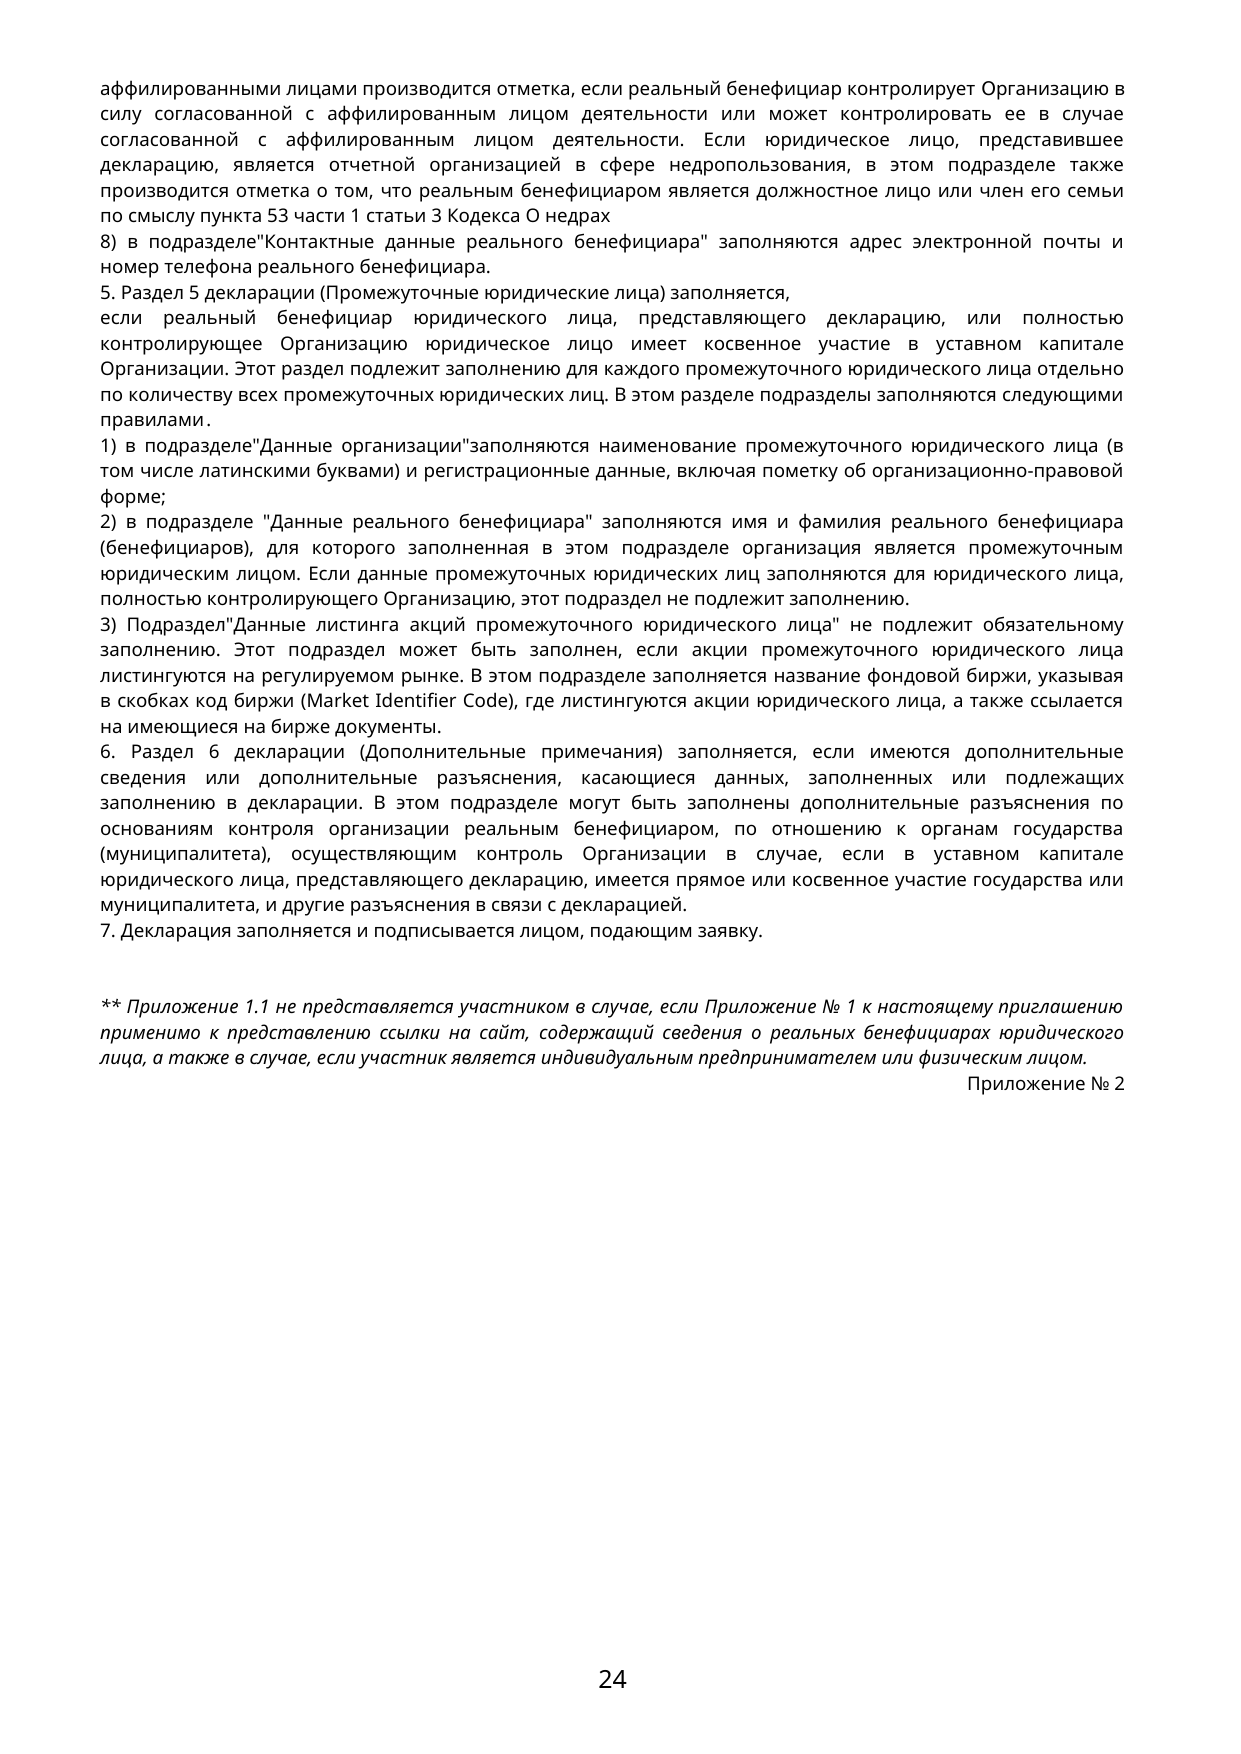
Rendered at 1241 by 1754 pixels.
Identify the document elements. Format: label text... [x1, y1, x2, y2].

text Приложение № 2 [100, 1070, 1125, 1096]
text 2) в подразделе "Данные реального бенефициара" заполняются имя и фамилия реального бенефициара (бенефициаров), для которого заполненная в этом подразделе организация является промежуточным юридическим лицом. Если данные промежуточных юридических лиц заполняются для юридического лица, полностью контролирующего Организацию, этот подраздел не подлежит заполнению. [100, 509, 1125, 611]
text ** Приложение 1.1 не представляется участником в случае, если Приложение № 1 к настоящему приглашению применимо к представлению ссылки на сайт, содержащий сведения о реальных бенефициарах юридического лица, а также в случае, если участник является индивидуальным предпринимателем или физическим лицом. [100, 994, 1125, 1070]
text если реальный бенефициар юридического лица, представляющего декларацию, или полностью контролирующее Организацию юридическое лицо имеет косвенное участие в уставном капитале Организации. Этот раздел подлежит заполнению для каждого промежуточного юридического лица отдельно по количеству всех промежуточных юридических лиц. В этом разделе подразделы заполняются следующими правилами․ [100, 304, 1125, 432]
text 6. Раздел 6 декларации (Дополнительные примечания) заполняется, если имеются дополнительные сведения или дополнительные разъяснения, касающиеся данных, заполненных или подлежащих заполнению в декларации. В этом подразделе могут быть заполнены дополнительные разъяснения по основаниям контроля организации реальным бенефициаром, по отношению к органам государства (муниципалитета), осуществляющим контроль Организации в случае, если в уставном капитале юридического лица, представляющего декларацию, имеется прямое или косвенное участие государства или муниципалитета, и другие разъяснения в связи с декларацией. [100, 738, 1125, 917]
text 1) в подразделе"Данные организации"заполняются наименование промежуточного юридического лица (в том числе латинскими буквами) и регистрационные данные, включая пометку об организационно-правовой форме; [100, 432, 1125, 509]
text 5. Раздел 5 декларации (Промежуточные юридические лица) заполняется, [100, 279, 1125, 304]
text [100, 75, 1125, 228]
text 3) Подраздел"Данные листинга акций промежуточного юридического лица" не подлежит обязательному заполнению. Этот подраздел может быть заполнен, если акции промежуточного юридического лица листингуются на регулируемом рынке. В этом подразделе заполняется название фондовой биржи, указывая в скобках код биржи (Market Identifier Code), где листингуются акции юридического лица, а также ссылается на имеющиеся на бирже документы. [100, 611, 1125, 738]
text 8) в подразделе"Контактные данные реального бенефициара" заполняются адрес электронной почты и номер телефона реального бенефициара. [100, 228, 1125, 279]
text 7. Декларация заполняется и подписывается лицом, подающим заявку. [100, 917, 1125, 943]
